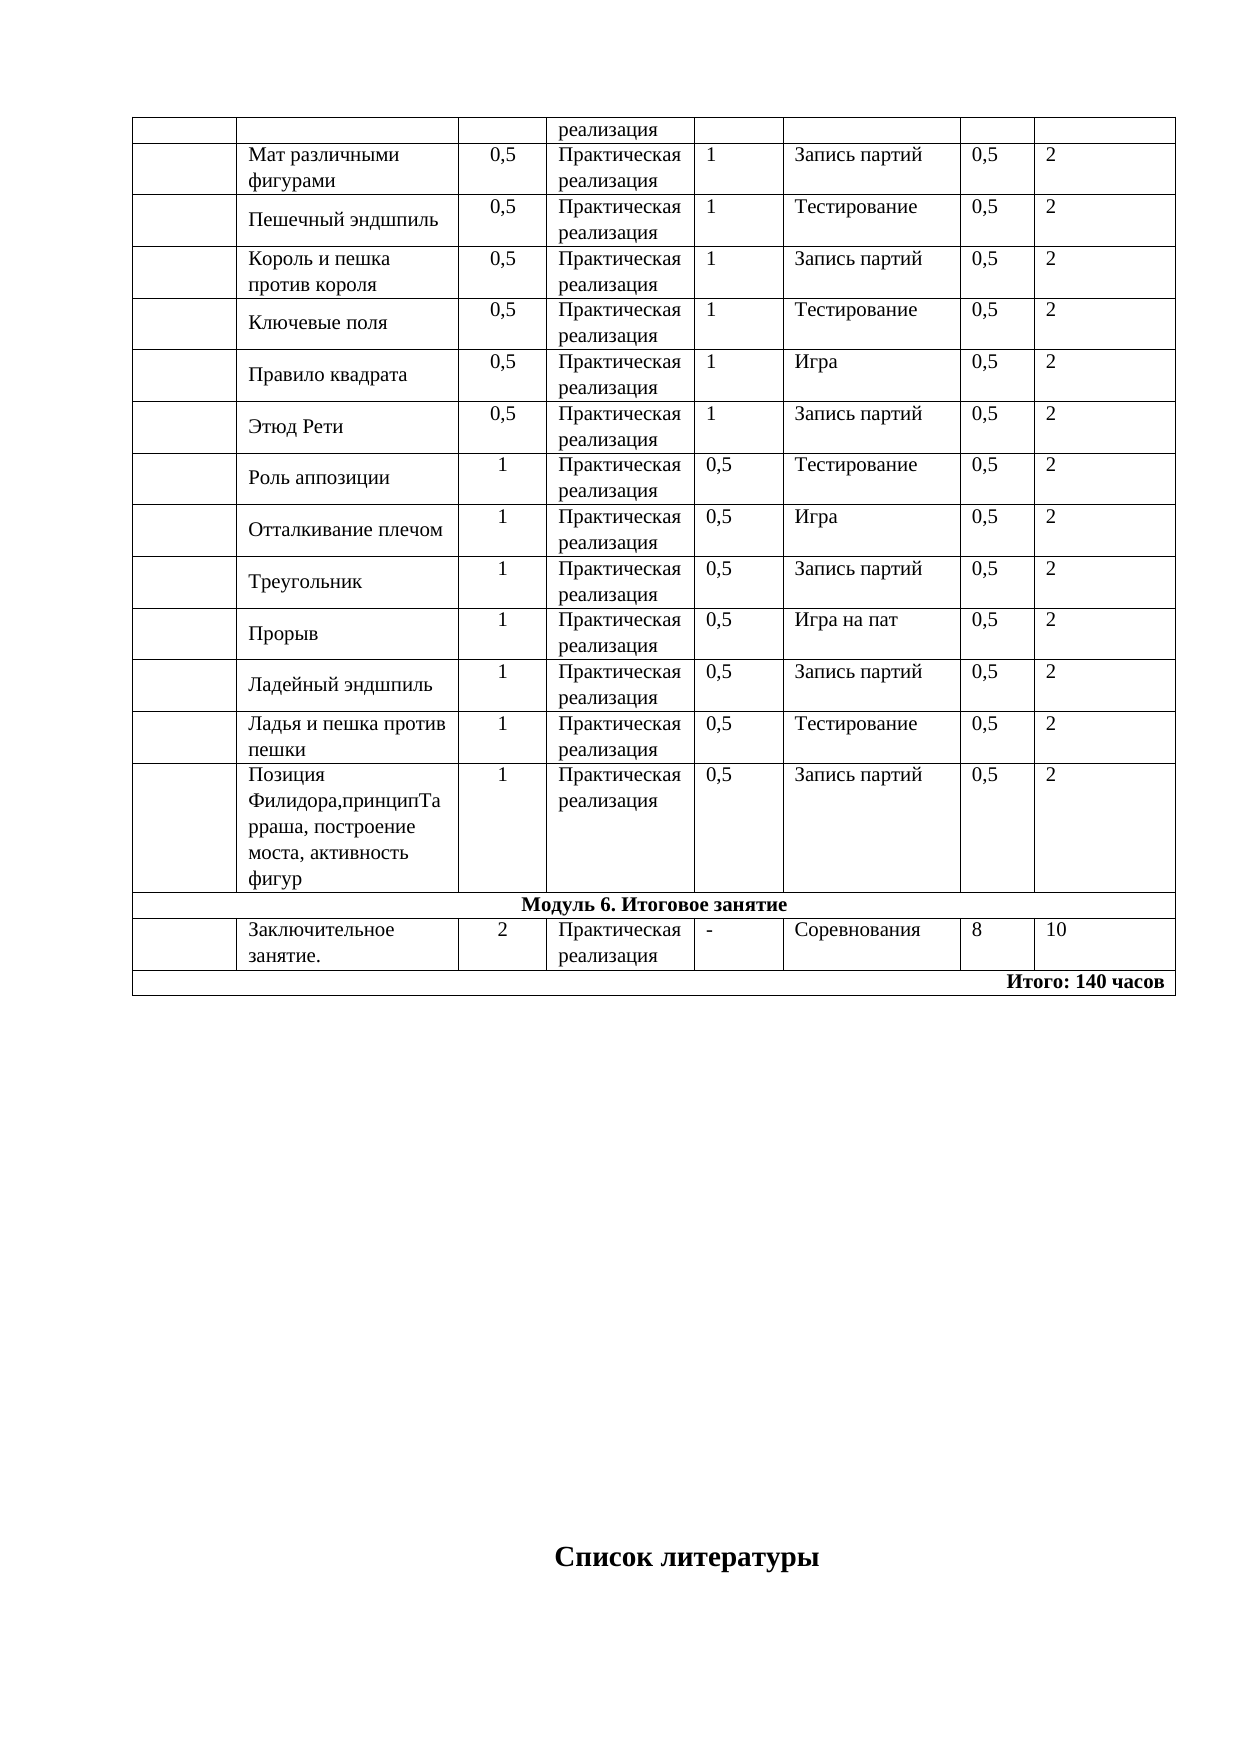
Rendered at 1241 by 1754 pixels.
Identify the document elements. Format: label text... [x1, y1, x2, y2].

table_cell 0,5 [459, 144, 546, 194]
table_cell 2 [1035, 402, 1175, 453]
table_cell Отталкивание плечом [237, 505, 458, 556]
table_header [961, 118, 1034, 143]
table_cell Тестирование [784, 454, 960, 504]
table_cell Запись партий [784, 144, 960, 194]
table_cell Игра на пат [784, 609, 960, 659]
subtitle Список литературы [181, 1539, 1193, 1573]
table_cell 0,5 [695, 712, 783, 763]
table_cell 2 [1035, 144, 1175, 194]
table_cell Мат различными фигурами [237, 144, 458, 194]
table_cell [133, 505, 236, 556]
table_cell Запись партий [784, 247, 960, 298]
table_cell 2 [1035, 764, 1175, 892]
table_cell 0,5 [961, 402, 1034, 453]
table_cell 0,5 [961, 350, 1034, 401]
table_cell Практическая реализация [547, 764, 694, 892]
table_cell Практическая реализация [547, 402, 694, 453]
table_cell Заключительное занятие. [237, 919, 458, 969]
table_cell Практическая реализация [547, 660, 694, 711]
table_cell Модуль 6. Итоговое занятие [133, 893, 1175, 918]
table_cell 2 [1035, 609, 1175, 659]
table_cell [133, 247, 236, 298]
table_cell Этюд Рети [237, 402, 458, 453]
table_cell 1 [695, 247, 783, 298]
table_cell Практическая реализация [547, 712, 694, 763]
table_cell 0,5 [961, 144, 1034, 194]
table_cell 0,5 [695, 609, 783, 659]
table_cell [133, 144, 236, 194]
table_cell Позиция Филидора,принципТа рраша, построение моста, активность фигур [237, 764, 458, 892]
table_cell Запись партий [784, 764, 960, 892]
table_cell Практическая реализация [547, 919, 694, 969]
table_cell 2 [459, 919, 546, 969]
table_cell Итого: 140 часов [133, 971, 1175, 995]
table_header [784, 118, 960, 143]
table_cell 1 [695, 299, 783, 349]
table_cell 1 [459, 660, 546, 711]
table_cell 2 [1035, 247, 1175, 298]
table_cell 1 [695, 402, 783, 453]
table_cell Треугольник [237, 557, 458, 608]
table_cell - [695, 919, 783, 969]
table_cell Ладья и пешка против пешки [237, 712, 458, 763]
table_cell 1 [459, 764, 546, 892]
table_cell [133, 557, 236, 608]
table_cell [133, 660, 236, 711]
table_cell 0,5 [695, 764, 783, 892]
table_header [1035, 118, 1175, 143]
table_cell Практическая реализация [547, 557, 694, 608]
table_cell 0,5 [459, 247, 546, 298]
table_cell 2 [1035, 299, 1175, 349]
table_cell Практическая реализация [547, 299, 694, 349]
table_cell 0,5 [961, 195, 1034, 246]
table_cell 0,5 [459, 350, 546, 401]
table_cell Практическая реализация [547, 144, 694, 194]
table_cell 0,5 [459, 402, 546, 453]
table_cell 1 [695, 144, 783, 194]
table_cell 1 [695, 195, 783, 246]
table_cell 1 [459, 454, 546, 504]
table_cell [133, 299, 236, 349]
table_cell 0,5 [961, 660, 1034, 711]
table_cell Практическая реализация [547, 247, 694, 298]
table_cell 0,5 [961, 712, 1034, 763]
table_cell Практическая реализация [547, 505, 694, 556]
table_cell 0,5 [961, 609, 1034, 659]
table_cell Запись партий [784, 660, 960, 711]
table_cell 2 [1035, 350, 1175, 401]
table_cell 0,5 [695, 660, 783, 711]
table_header [237, 118, 458, 143]
table_cell 1 [459, 557, 546, 608]
table_cell 1 [459, 712, 546, 763]
table_cell Практическая реализация [547, 195, 694, 246]
table_cell 2 [1035, 505, 1175, 556]
table_cell 1 [459, 505, 546, 556]
table_cell 0,5 [961, 764, 1034, 892]
table_cell 0,5 [695, 557, 783, 608]
table_cell 2 [1035, 454, 1175, 504]
table_cell Роль аппозиции [237, 454, 458, 504]
table_cell 2 [1035, 712, 1175, 763]
table_cell [133, 919, 236, 969]
table_cell Тестирование [784, 299, 960, 349]
table_cell Запись партий [784, 402, 960, 453]
table_cell Пешечный эндшпиль [237, 195, 458, 246]
table_cell Практическая реализация [547, 350, 694, 401]
table_cell 0,5 [961, 505, 1034, 556]
table_cell 0,5 [695, 454, 783, 504]
table_cell 8 [961, 919, 1034, 969]
table_header реализация [547, 118, 694, 143]
table_cell [133, 454, 236, 504]
table_cell Игра [784, 505, 960, 556]
table_cell [133, 402, 236, 453]
table_cell Тестирование [784, 195, 960, 246]
table_cell Тестирование [784, 712, 960, 763]
table_cell Ключевые поля [237, 299, 458, 349]
table_cell 0,5 [961, 247, 1034, 298]
table_cell 2 [1035, 557, 1175, 608]
table_cell 10 [1035, 919, 1175, 969]
table_cell [133, 609, 236, 659]
table_cell [133, 195, 236, 246]
table_cell [133, 350, 236, 401]
table_cell Ладейный эндшпиль [237, 660, 458, 711]
table_cell 0,5 [961, 454, 1034, 504]
table_cell Игра [784, 350, 960, 401]
table_cell Король и пешка против короля [237, 247, 458, 298]
table_cell 0,5 [459, 299, 546, 349]
table_cell [133, 712, 236, 763]
table_cell 0,5 [695, 505, 783, 556]
table_cell 1 [459, 609, 546, 659]
table_cell Практическая реализация [547, 609, 694, 659]
table_cell 2 [1035, 660, 1175, 711]
table_header [133, 118, 236, 143]
table_cell Запись партий [784, 557, 960, 608]
table_cell 1 [695, 350, 783, 401]
table_cell 0,5 [961, 557, 1034, 608]
table_cell 0,5 [459, 195, 546, 246]
table_cell Правило квадрата [237, 350, 458, 401]
table_cell 0,5 [961, 299, 1034, 349]
table_header [695, 118, 783, 143]
table_cell Соревнования [784, 919, 960, 969]
table_cell 2 [1035, 195, 1175, 246]
table_header [459, 118, 546, 143]
table_cell Прорыв [237, 609, 458, 659]
table_cell [133, 764, 236, 892]
table_cell Практическая реализация [547, 454, 694, 504]
